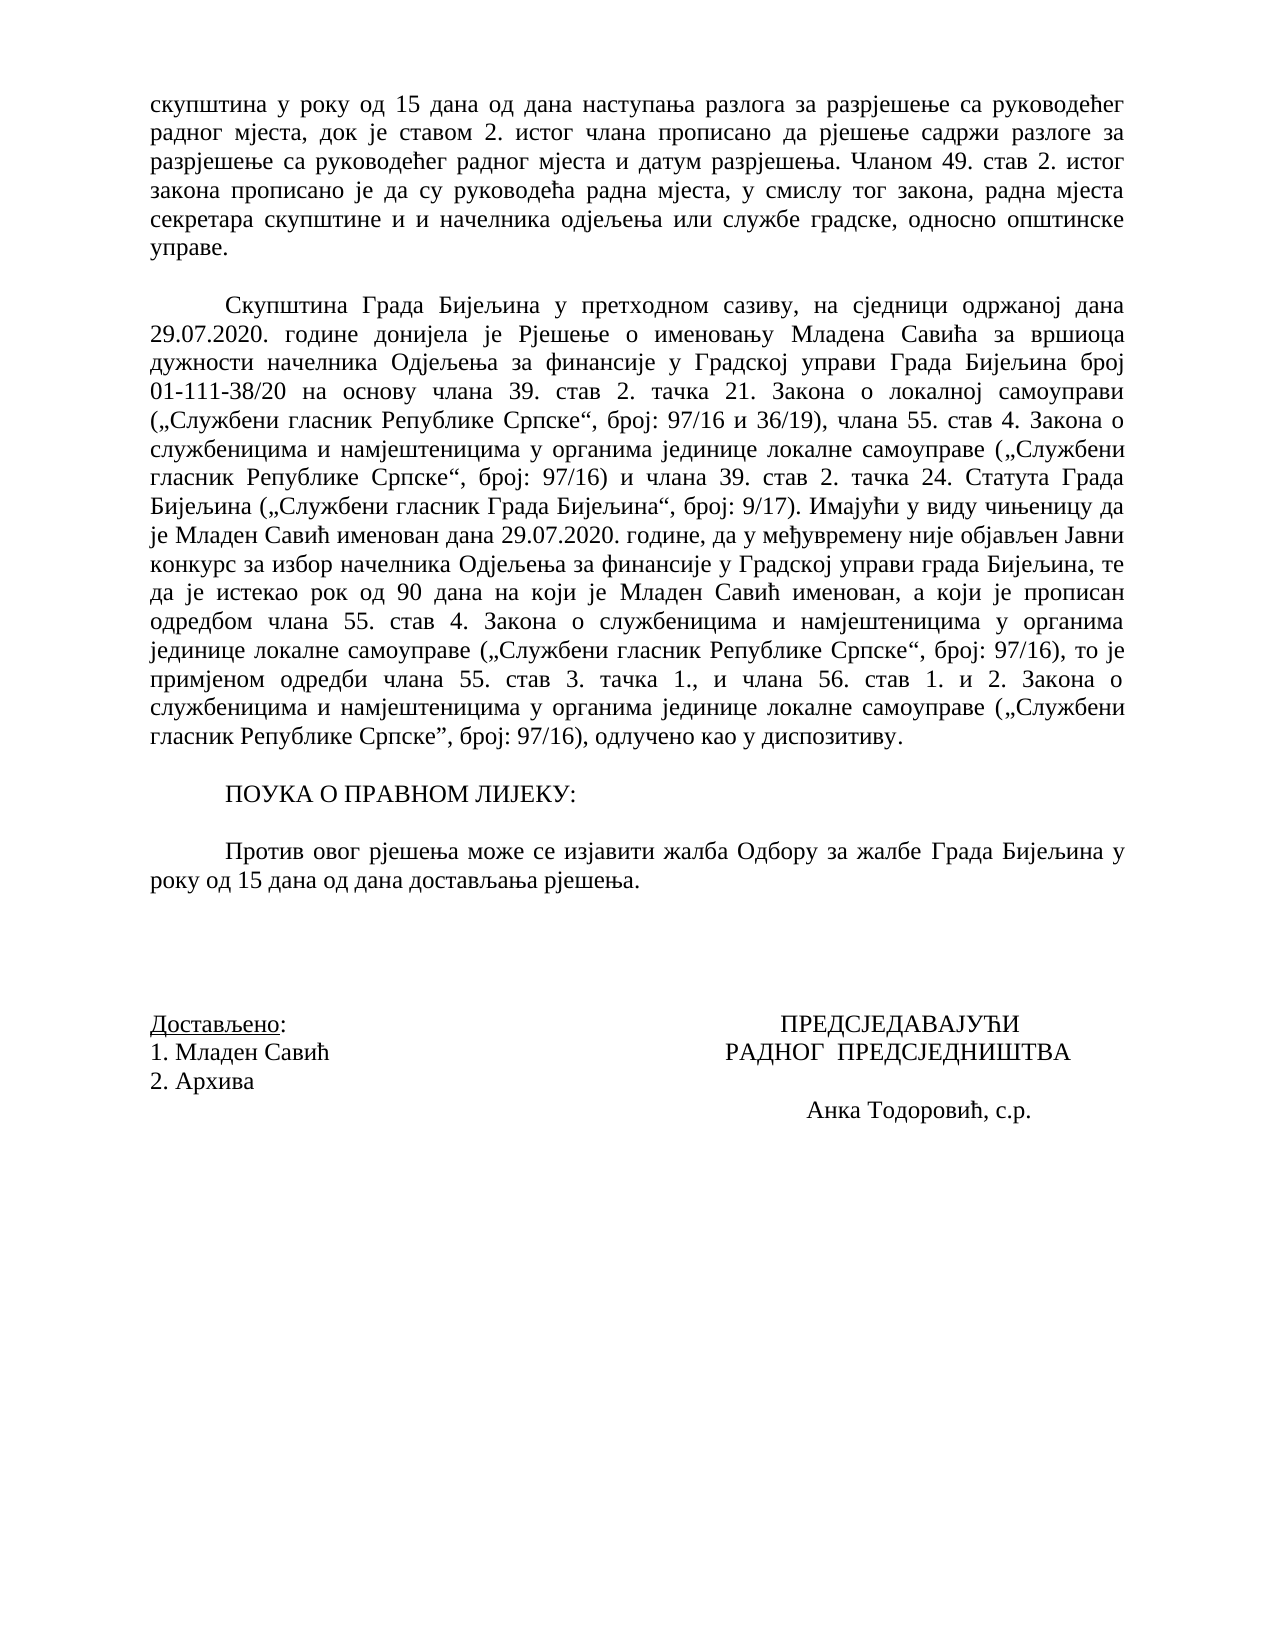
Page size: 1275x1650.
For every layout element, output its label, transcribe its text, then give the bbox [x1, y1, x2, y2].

text Скупштина Града Бијељина у претходном сазиву, на сједници одржаној дана 29.07.2020. године донијела је Рјешење о именовању Младена Савића за вршиоца дужности начелника Одјељења за финансије у Градској управи Града Бијељина број 01-111-38/20 на основу члана 39. став 2. тачка 21. Закона о локалној самоуправи („Службени гласник Републике Српске“, број: 97/16 и 36/19), члана 55. став 4. Закона о службеницима и намјештеницима у органима јединице локалне самоуправе („Службени гласник Републике Српске“, број: 97/16) и члана 39. став 2. тачка 24. Статута Града Бијељина („Службени гласник Града Бијељина“, број: 9/17). Имајући у виду чињеницу да је Младен Савић именован дана 29.07.2020. године, да у међувремену није објављен Јавни конкурс за избор начелника Одјељења за финансије у Градској управи града Бијељина, те да је истекао рок од 90 дана на који је Младен Савић именован, а који је прописан одредбом члана 55. став 4. Закона о службеницима и намјештеницима у органима јединице локалне самоуправе („Службени гласник Републике Српске“, број: 97/16), то је примјеном одредби члана 55. став 3. тачка 1., и члана 56. став 1. и 2. Закона о службеницима и намјештеницима у органима јединице локалне самоуправе („Службени гласник Републике Српске”, број: 97/16), одлучено као у диспозитиву. [150, 290, 1125, 750]
text Анка Тодоровић, с.р. [150, 1095, 1125, 1124]
text Против овог рјешења може се изјавити жалба Одбору за жалбе Града Бијељина у року од 15 дана од дана достављања рјешења. [150, 836, 1125, 894]
text Достављено: ПРЕДСЈЕДАВАЈУЋИ [150, 1009, 1125, 1037]
text 2. Архива [150, 1066, 1125, 1095]
text 1. Младен Савић РАДНОГ ПРЕДСЈЕДНИШТВА [150, 1037, 1125, 1066]
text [150, 89, 1125, 261]
text ПОУКА О ПРАВНОМ ЛИЈЕКУ: [150, 779, 1125, 807]
